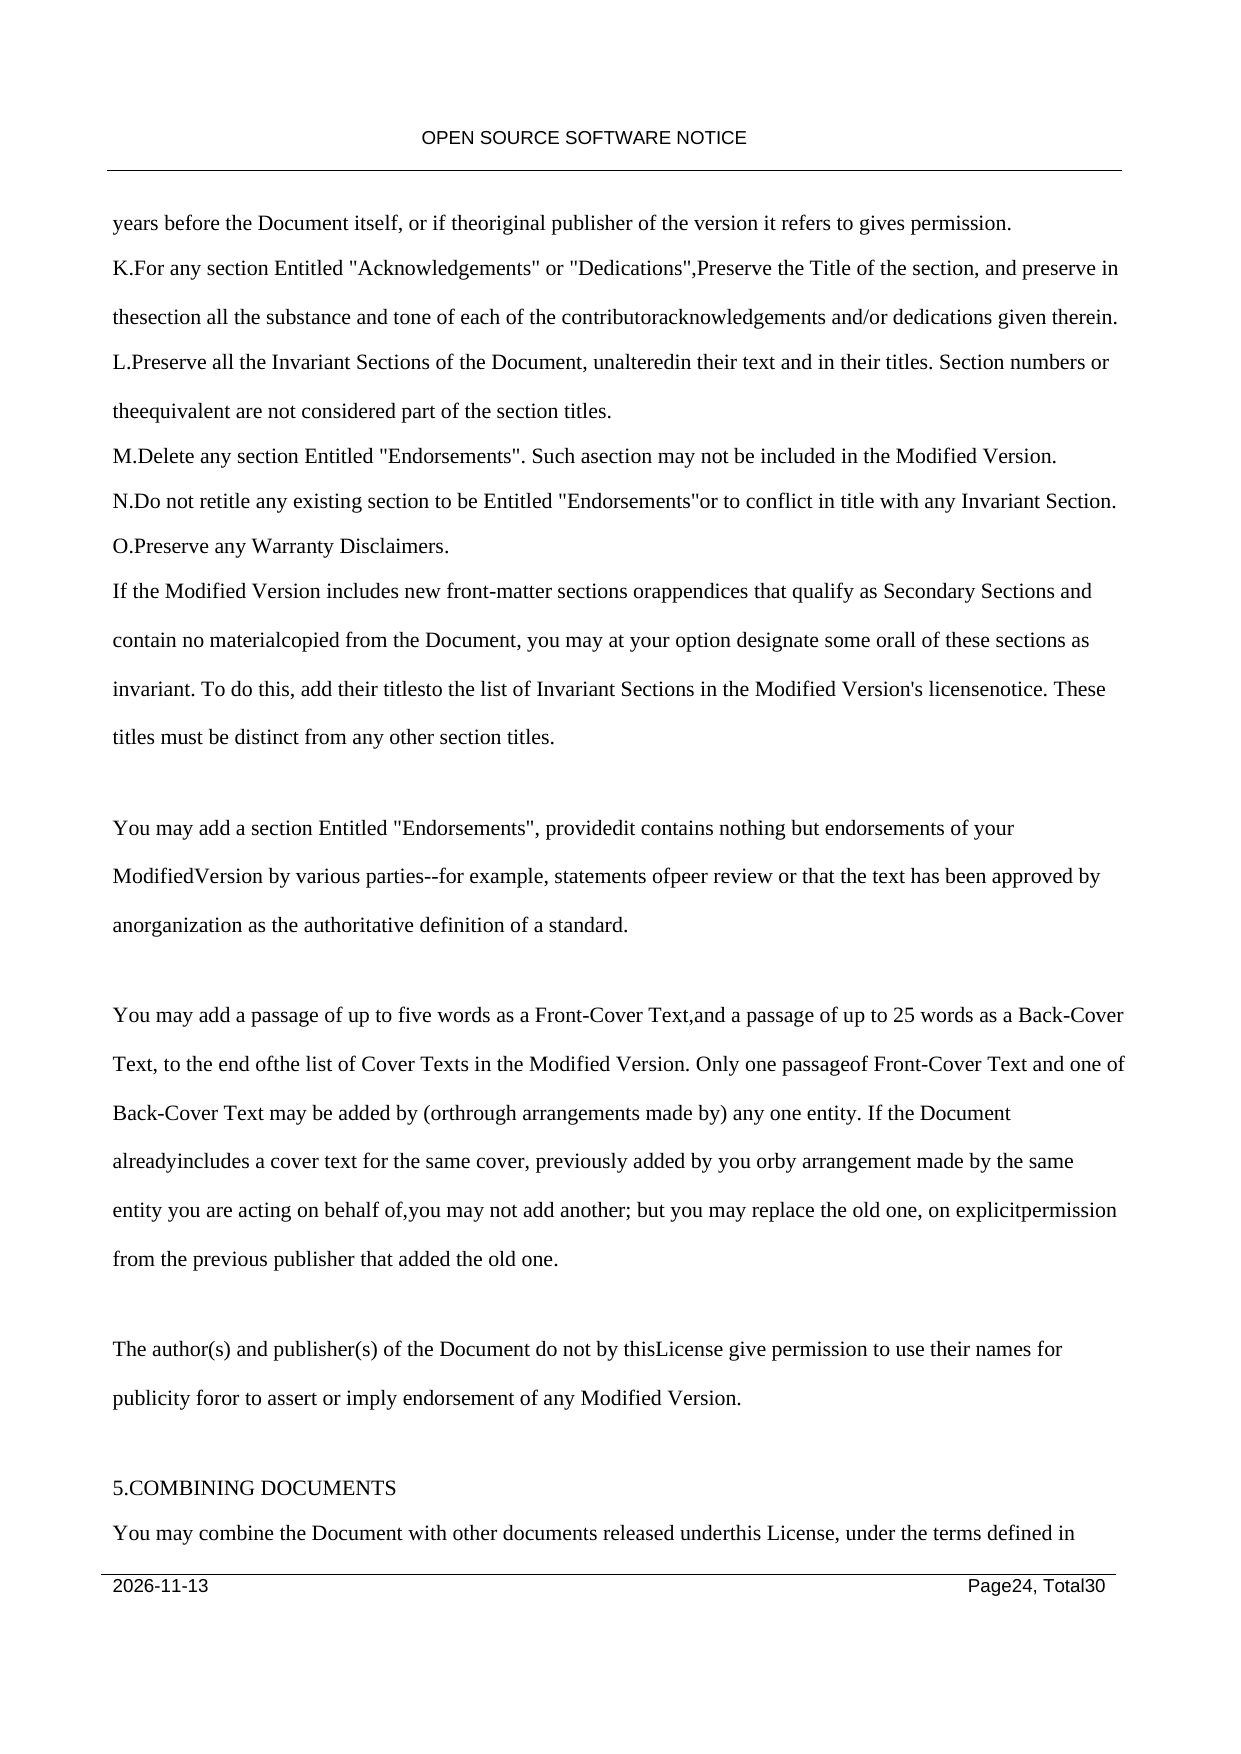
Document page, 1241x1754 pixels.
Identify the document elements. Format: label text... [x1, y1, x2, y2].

text You may add a passage of up to five words as a Front-Cover Text,and a passage of up to 25 words as a Back-Cover Text, to the end ofthe list of Cover Texts in the Modified Version. Only one passageof Front-Cover Text and one of Back-Cover Text may be added by (orthrough arrangements made by) any one entity. If the Document alreadyincludes a cover text for the same cover, previously added by you orby arrangement made by the same entity you are acting on behalf of,you may not add another; but you may replace the old one, on explicitpermission from the previous publisher that added the old one. [112, 999, 1128, 1275]
text The author(s) and publisher(s) of the Document do not by thisLicense give permission to use their names for publicity foror to assert or imply endorsement of any Modified Version. [112, 1333, 1128, 1414]
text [112, 1517, 1128, 1549]
text O.Preserve any Warranty Disclaimers. [112, 529, 1128, 562]
text You may add a section Entitled "Endorsements", providedit contains nothing but endorsements of your ModifiedVersion by various parties--for example, statements ofpeer review or that the text has been approved by anorganization as the authoritative definition of a standard. [112, 811, 1128, 941]
text K.For any section Entitled "Acknowledgements" or "Dedications",Preserve the Title of the section, and preserve in thesection all the substance and tone of each of the contributoracknowledgements and/or dedications given therein. [112, 251, 1128, 333]
text L.Preserve all the Invariant Sections of the Document, unalteredin their text and in their titles. Section numbers or theequivalent are not considered part of the section titles. [112, 345, 1128, 427]
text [112, 206, 1128, 239]
text M.Delete any section Entitled "Endorsements". Such asection may not be included in the Modified Version. [112, 439, 1128, 472]
text 5.COMBINING DOCUMENTS [112, 1472, 1128, 1504]
text If the Modified Version includes new front-matter sections orappendices that qualify as Secondary Sections and contain no materialcopied from the Document, you may at your option designate some orall of these sections as invariant. To do this, add their titlesto the list of Invariant Sections in the Modified Version's licensenotice. These titles must be distinct from any other section titles. [112, 574, 1128, 753]
text N.Do not retitle any existing section to be Entitled "Endorsements"or to conflict in title with any Invariant Section. [112, 484, 1128, 517]
